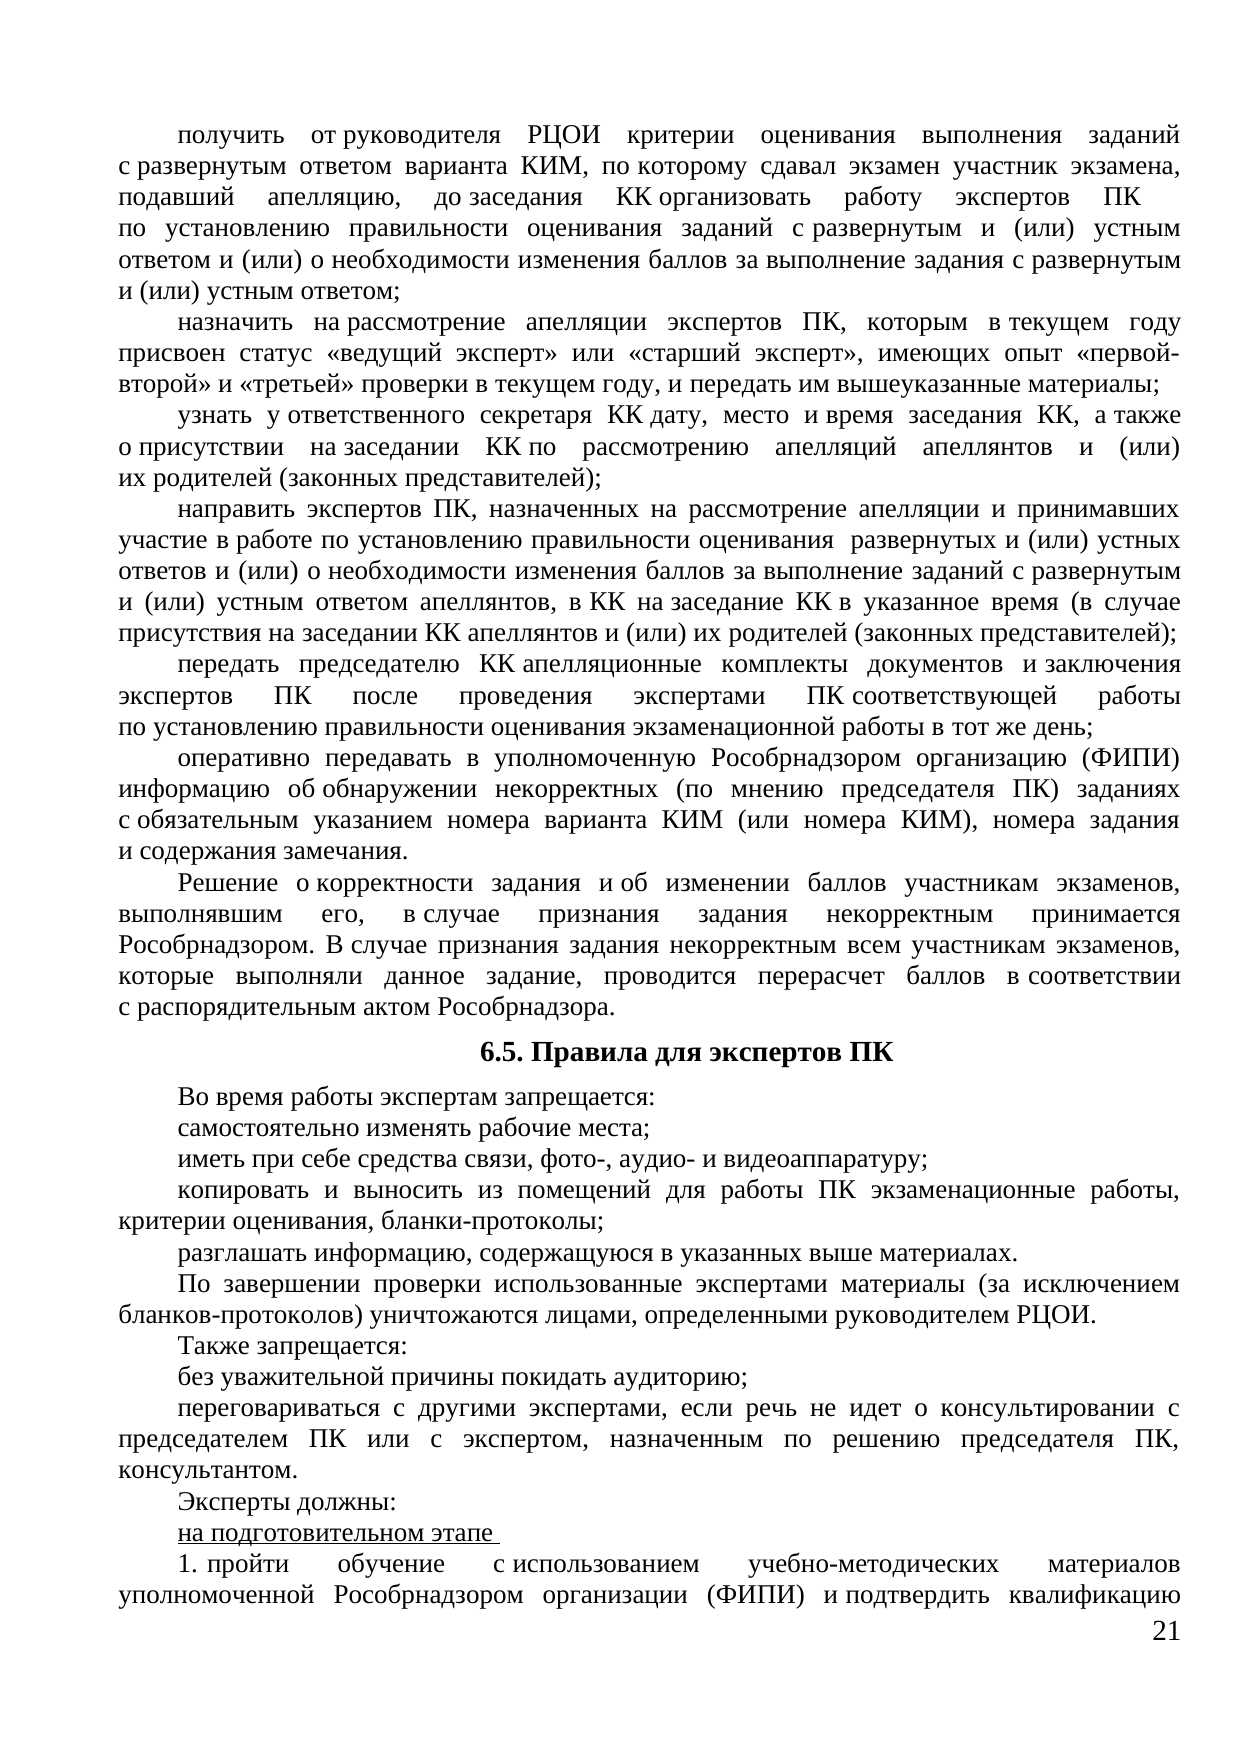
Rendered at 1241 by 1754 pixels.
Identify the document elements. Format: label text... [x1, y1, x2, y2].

text оперативно передавать в уполномоченную Рособрнадзором организацию (ФИПИ) информацию об обнаружении некорректных (по мнению председателя ПК) заданиях с обязательным указанием номера варианта КИМ (или номера КИМ), номера задания и содержания замечания. [118, 741, 1181, 866]
text разглашать информацию, содержащуюся в указанных выше материалах. По завершении проверки использованные экспертами материалы (за исключением бланков-протоколов) уничтожаются лицами, определенными руководителем РЦОИ. [118, 1236, 1181, 1329]
text самостоятельно изменять рабочие места; [118, 1111, 1181, 1142]
text Во время работы экспертам запрещается: [118, 1080, 1181, 1111]
text Решение о корректности задания и об изменении баллов участникам экзаменов, выполнявшим его, в случае признания задания некорректным принимается Рособрнадзором. В случае признания задания некорректным всем участникам экзаменов, которые выполняли данное задание, проводится перерасчет баллов в соответствии с распорядительным актом Рособрнадзора. [118, 866, 1181, 1021]
text передать председателю КК апелляционные комплекты документов и заключения экспертов ПК после проведения экспертами ПК соответствующей работы по установлению правильности оценивания экзаменационной работы в тот же день; [118, 648, 1181, 741]
text на подготовительном этапе [177, 1516, 1181, 1547]
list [118, 1547, 1181, 1609]
text узнать у ответственного секретаря КК дату, место и время заседания КК, а также о присутствии на заседании КК по рассмотрению апелляций апеллянтов и (или) их родителей (законных представителей); [118, 398, 1181, 492]
subtitle 6.5. Правила для экспертов ПК [118, 1034, 1181, 1067]
text иметь при себе средства связи, фото-, аудио- и видеоаппаратуру; [118, 1142, 1181, 1173]
text Также запрещается: [118, 1329, 1181, 1360]
text получить от руководителя РЦОИ критерии оценивания выполнения заданий с развернутым ответом варианта КИМ, по которому сдавал экзамен участник экзамена, подавший апелляцию, до заседания КК организовать работу экспертов ПК по установлению правильности оценивания заданий с развернутым и (или) устным ответом и (или) о необходимости изменения баллов за выполнение задания с развернутым и (или) устным ответом; [118, 118, 1181, 305]
text направить экспертов ПК, назначенных на рассмотрение апелляции и принимавших участие в работе по установлению правильности оценивания развернутых и (или) устных ответов и (или) о необходимости изменения баллов за выполнение заданий с развернутым и (или) устным ответом апеллянтов, в КК на заседание КК в указанное время (в случае присутствия на заседании КК апеллянтов и (или) их родителей (законных представителей); [118, 492, 1181, 648]
text назначить на рассмотрение апелляции экспертов ПК, которым в текущем году присвоен статус «ведущий эксперт» или «старший эксперт», имеющих опыт «первой-второй» и «третьей» проверки в текущем году, и передать им вышеуказанные материалы; [118, 305, 1181, 398]
text переговариваться с другими экспертами, если речь не идет о консультировании с председателем ПК или с экспертом, назначенным по решению председателя ПК, консультантом. [118, 1391, 1181, 1485]
text без уважительной причины покидать аудиторию; [118, 1360, 1181, 1391]
text копировать и выносить из помещений для работы ПК экзаменационные работы, критерии оценивания, бланки-протоколы; [118, 1173, 1181, 1236]
text Эксперты должны: [118, 1485, 1181, 1516]
